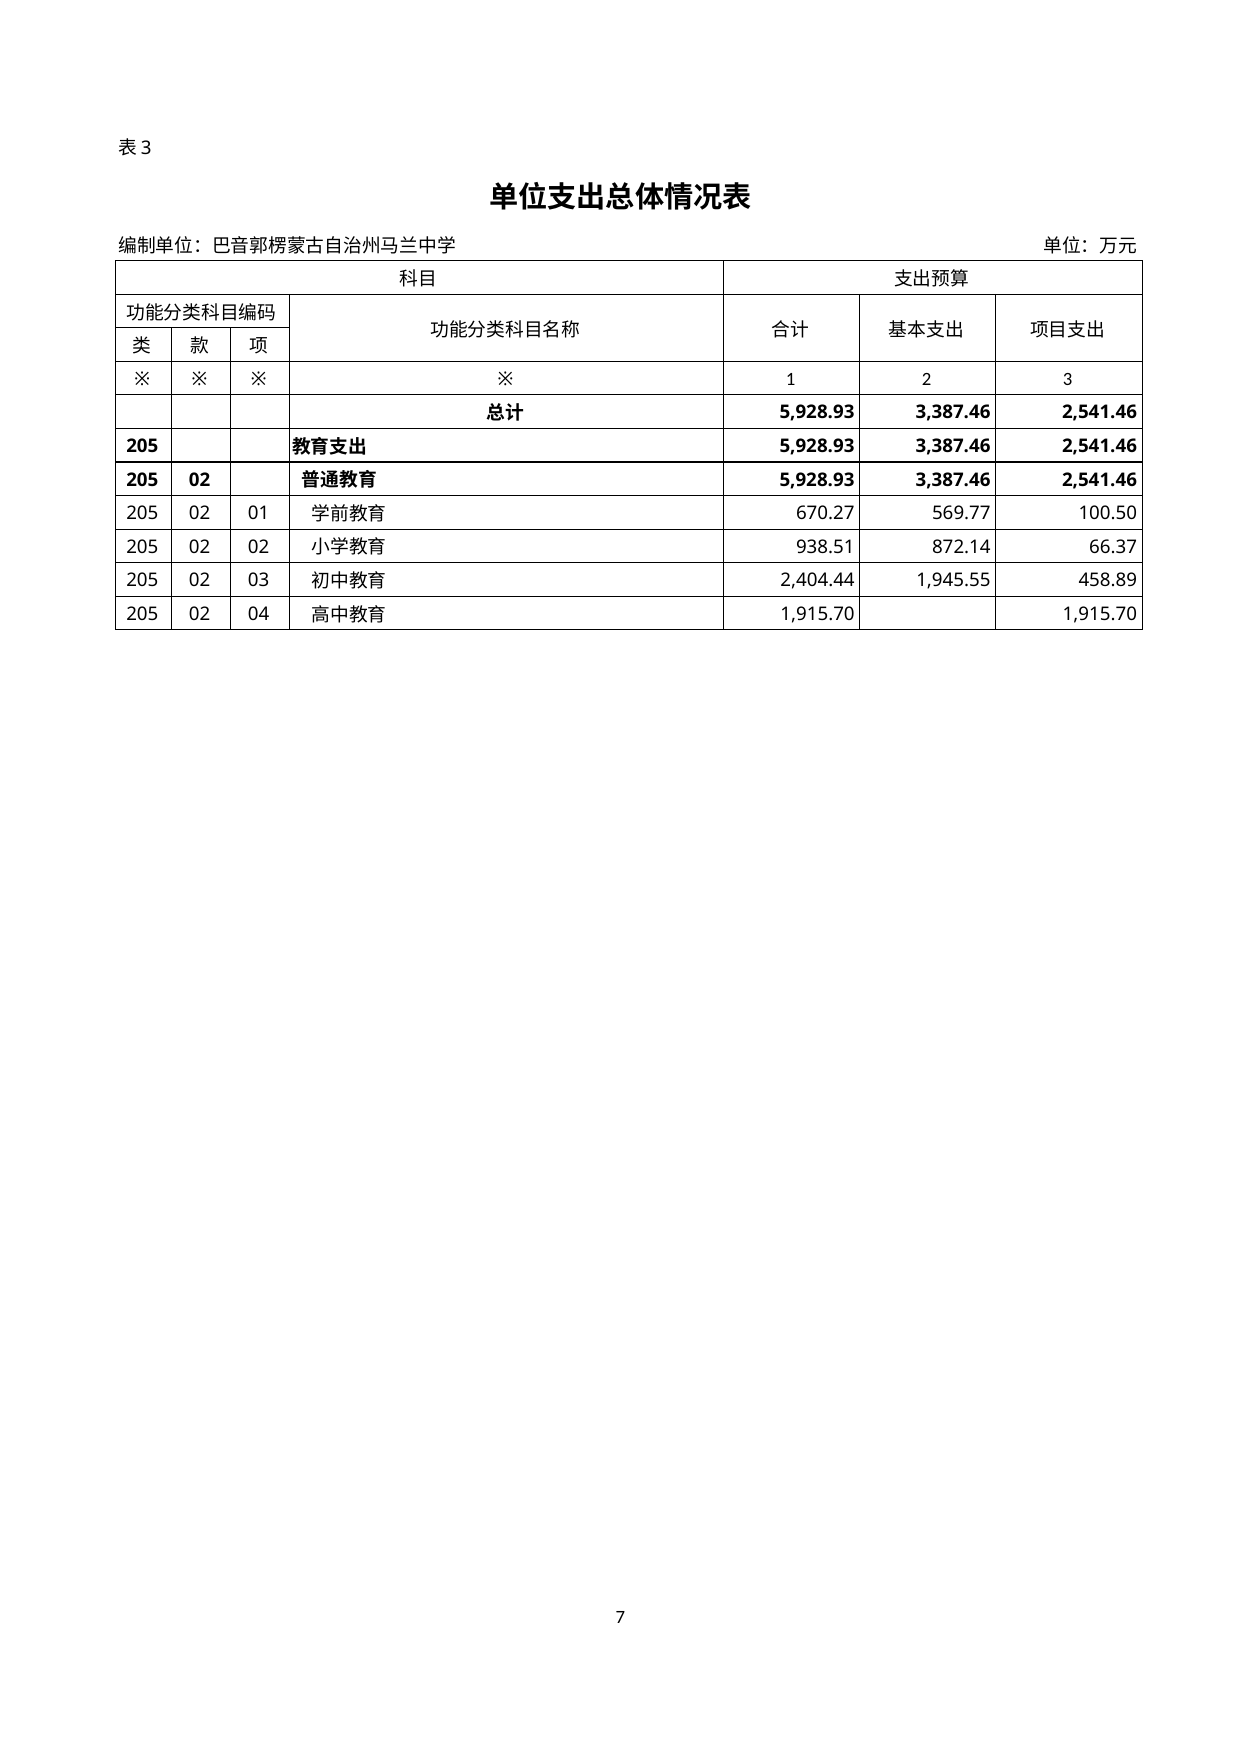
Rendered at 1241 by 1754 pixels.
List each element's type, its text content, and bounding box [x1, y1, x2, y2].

text 表3 [118, 130, 1122, 163]
table_cell 205 [116, 463, 171, 495]
table_cell 670.27 [724, 496, 859, 528]
table_cell ※ [172, 362, 230, 394]
table_cell 04 [231, 597, 289, 629]
text 单位支出总体情况表 [118, 163, 1122, 228]
table_cell 205 [116, 530, 171, 562]
table_cell 5,928.93 [724, 395, 859, 428]
table_cell 458.89 [996, 563, 1142, 596]
table_cell 3,387.46 [860, 395, 995, 428]
table_cell 02 [172, 496, 230, 528]
table_cell 2,541.46 [996, 395, 1142, 428]
table_cell [231, 395, 289, 428]
table_cell 教育支出 [290, 429, 723, 461]
table_cell 基本支出 [860, 295, 995, 361]
table_cell 569.77 [860, 496, 995, 528]
table_cell 功能分类科目编码 [116, 295, 289, 327]
table_cell 普通教育 [290, 463, 723, 495]
table_cell 66.37 [996, 530, 1142, 562]
table_cell 1 [724, 362, 859, 394]
table_cell 5,928.93 [724, 463, 859, 495]
table_cell 2,541.46 [996, 463, 1142, 495]
table_cell [116, 395, 171, 428]
table_cell 938.51 [724, 530, 859, 562]
table_cell ※ [231, 362, 289, 394]
table_cell 类 [116, 328, 171, 361]
table_cell ※ [290, 362, 723, 394]
table_cell 合计 [724, 295, 859, 361]
table_cell 总计 [290, 395, 723, 428]
table_cell 小学教育 [290, 530, 723, 562]
table_cell 学前教育 [290, 496, 723, 528]
table_cell 2,541.46 [996, 429, 1142, 461]
table_cell 项目支出 [996, 295, 1142, 361]
table_cell [231, 463, 289, 495]
table_cell 02 [172, 463, 230, 495]
table_cell 3,387.46 [860, 429, 995, 461]
table_cell 02 [172, 530, 230, 562]
table_cell [172, 395, 230, 428]
table_cell 3 [996, 362, 1142, 394]
table_cell 2,404.44 [724, 563, 859, 596]
table_cell 205 [116, 563, 171, 596]
table_cell 2 [860, 362, 995, 394]
table_cell [172, 429, 230, 461]
table_cell 款 [172, 328, 230, 361]
table_cell 02 [231, 530, 289, 562]
table_cell 项 [231, 328, 289, 361]
table_cell 高中教育 [290, 597, 723, 629]
table_cell 初中教育 [290, 563, 723, 596]
table_header 编制单位：巴音郭楞蒙古自治州马兰中学 [116, 228, 967, 260]
table_cell 支出预算 [724, 261, 1142, 294]
table_cell 03 [231, 563, 289, 596]
table_cell [231, 429, 289, 461]
table_cell 205 [116, 496, 171, 528]
table_header 单位：万元 [967, 228, 1142, 260]
table_cell 01 [231, 496, 289, 528]
table_cell 3,387.46 [860, 463, 995, 495]
table_cell 科目 [116, 261, 723, 294]
table_cell 205 [116, 429, 171, 461]
table_cell 205 [116, 597, 171, 629]
table_cell 1,915.70 [724, 597, 859, 629]
table_cell 5,928.93 [724, 429, 859, 461]
table_cell 872.14 [860, 530, 995, 562]
table_cell 1,945.55 [860, 563, 995, 596]
table_cell 功能分类科目名称 [290, 295, 723, 361]
table_cell ※ [116, 362, 171, 394]
table_cell 1,915.70 [996, 597, 1142, 629]
table_cell [860, 597, 995, 629]
table_cell 02 [172, 563, 230, 596]
table_cell 02 [172, 597, 230, 629]
table_cell 100.50 [996, 496, 1142, 528]
